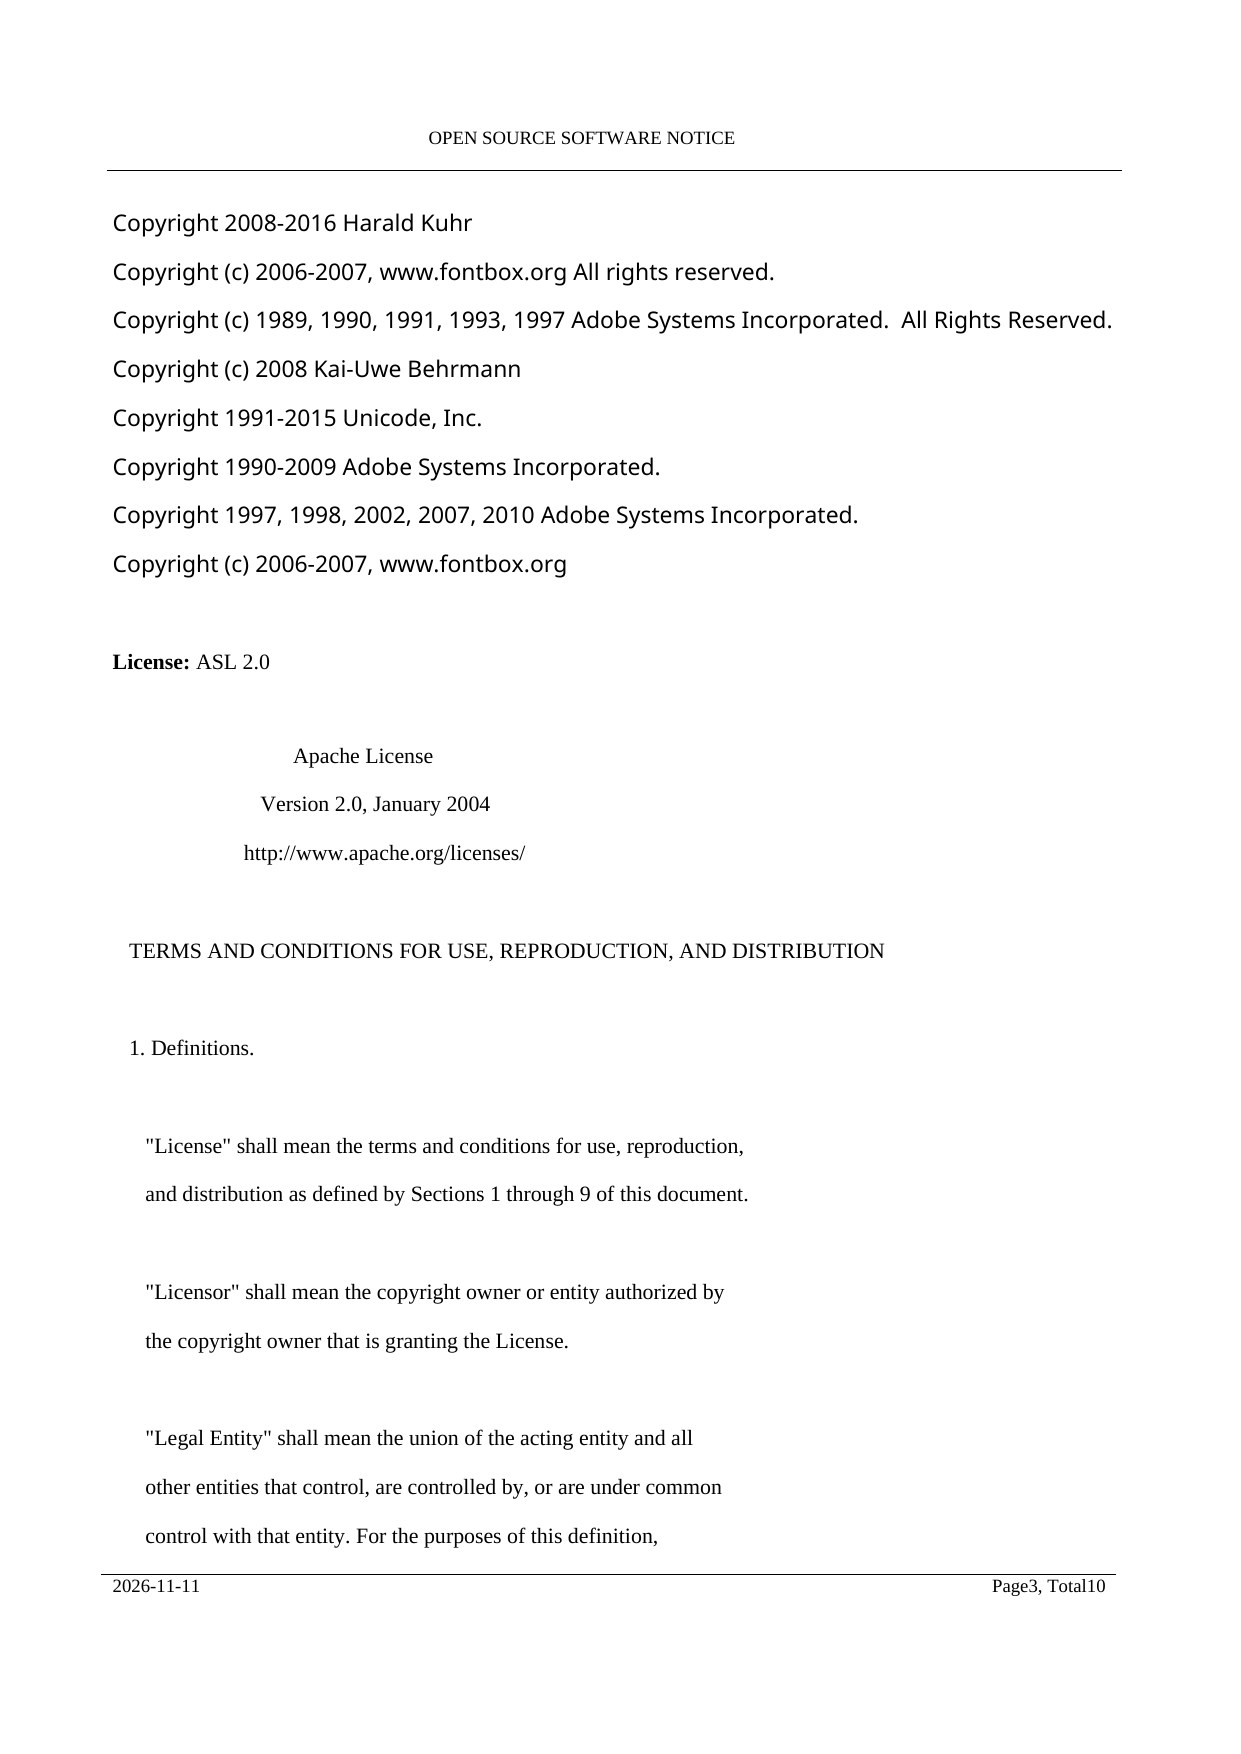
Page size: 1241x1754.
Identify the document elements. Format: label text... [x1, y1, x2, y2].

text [112, 690, 1128, 1551]
text License: ASL 2.0 [112, 645, 1128, 678]
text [112, 206, 1128, 629]
